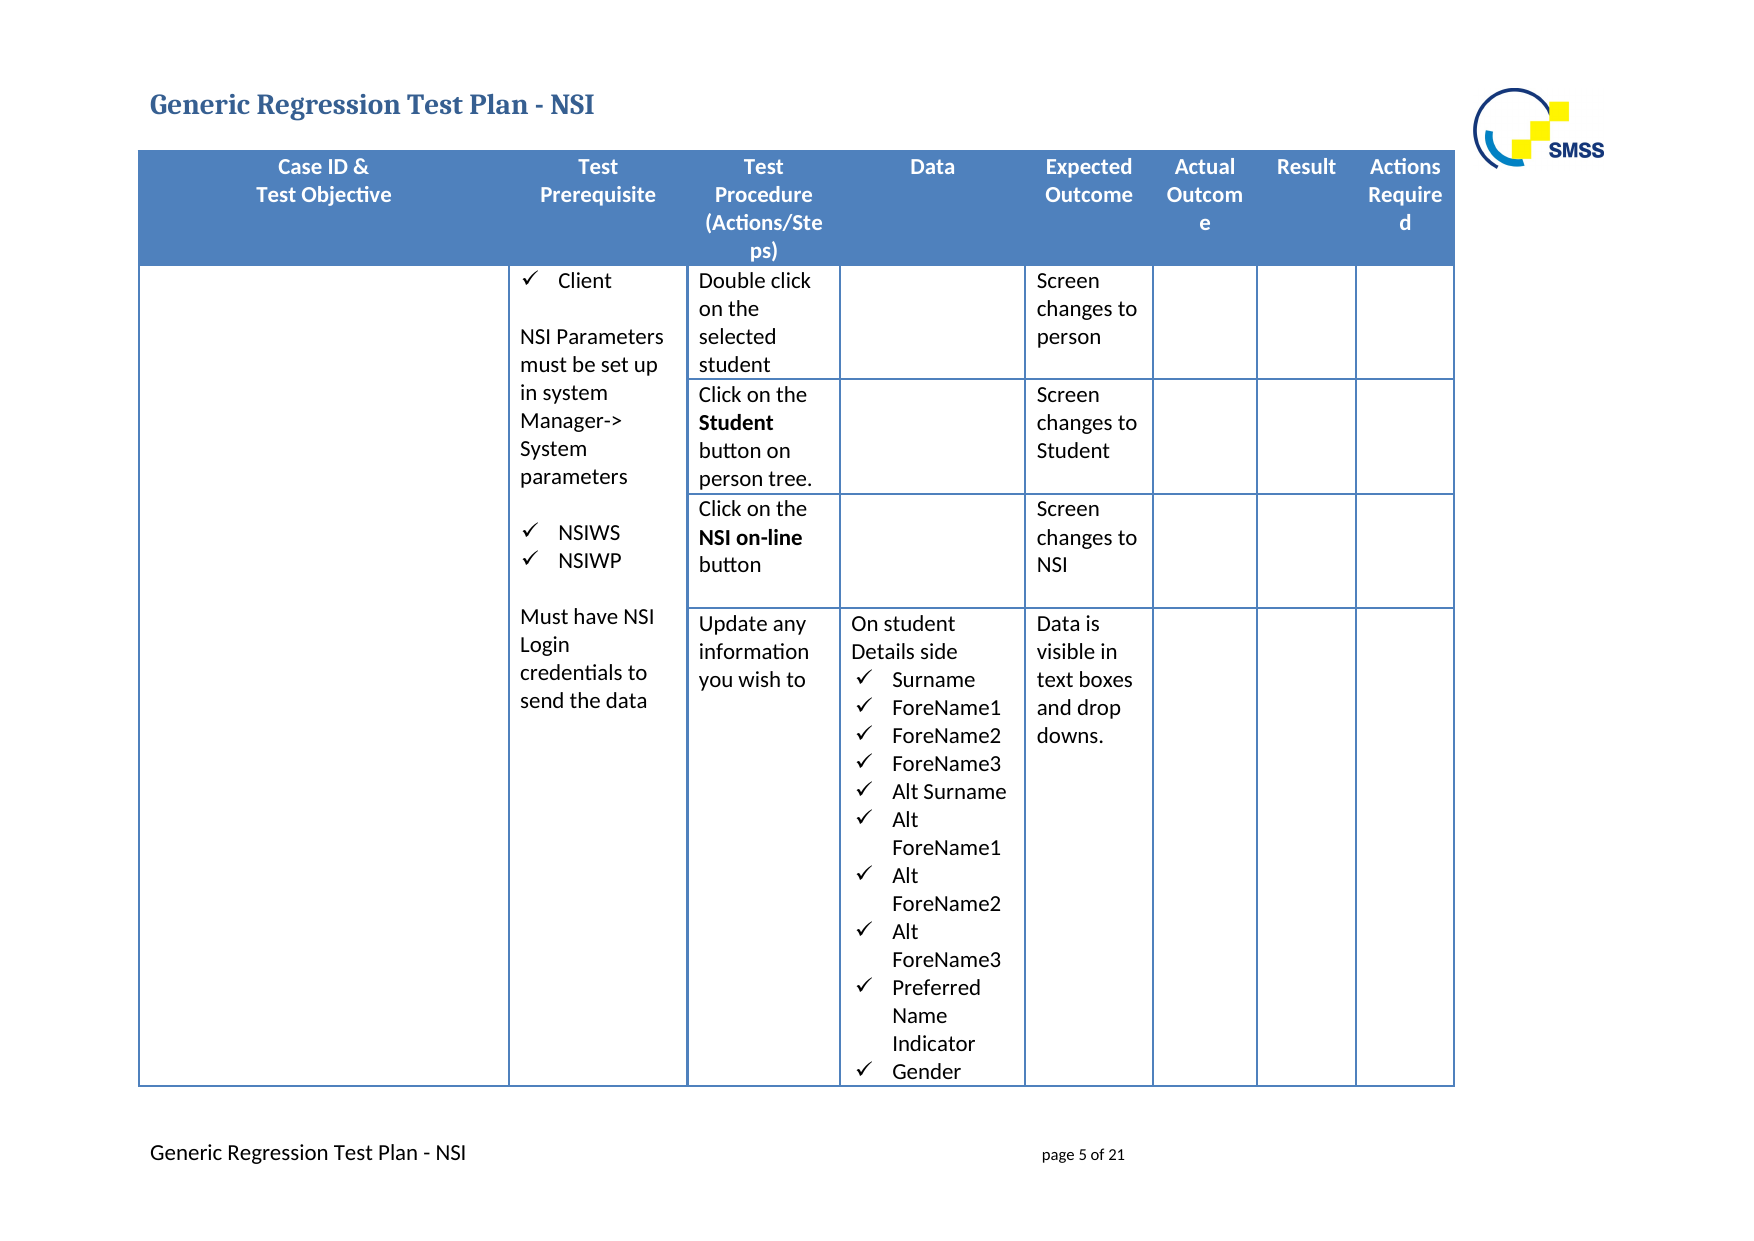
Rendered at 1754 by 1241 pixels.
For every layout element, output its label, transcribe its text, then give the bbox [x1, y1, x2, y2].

table_header Test Procedure (Actions/Steps) [689, 152, 839, 264]
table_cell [841, 609, 1024, 1085]
table_header Data [841, 152, 1024, 264]
table_cell [1154, 380, 1256, 492]
table_cell [841, 266, 1024, 378]
table_cell [1357, 266, 1453, 378]
table_cell [841, 495, 1024, 607]
table_cell Screen changes to Student [1026, 380, 1152, 492]
table_header Result [1258, 152, 1355, 264]
table_header Expected Outcome [1026, 152, 1152, 264]
table_cell Screen changes to person [1026, 266, 1152, 378]
table_cell [1154, 609, 1256, 1085]
table_cell [1258, 266, 1355, 378]
table_cell [1154, 495, 1256, 607]
table_cell [1258, 495, 1355, 607]
table_header Case ID & Test Objective [140, 152, 508, 264]
table_cell [1357, 609, 1453, 1085]
table_cell Click on the Student button on person tree. [689, 380, 839, 492]
table_cell [1357, 380, 1453, 492]
table_cell [1258, 380, 1355, 492]
table_cell [1357, 495, 1453, 607]
table_header Actual Outcome [1154, 152, 1256, 264]
table_cell [1154, 266, 1256, 378]
table_cell Update any information you wish to [689, 609, 839, 1085]
table_header Test Prerequisite [510, 152, 686, 264]
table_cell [1026, 609, 1152, 1085]
table_cell [1258, 609, 1355, 1085]
table_cell [841, 380, 1024, 492]
table_cell Double click on the selected student [689, 266, 839, 378]
table_header Actions Required [1357, 152, 1453, 264]
table_cell Click on the NSI on-line button [689, 495, 839, 607]
table_cell Screen changes to NSI [1026, 495, 1152, 607]
